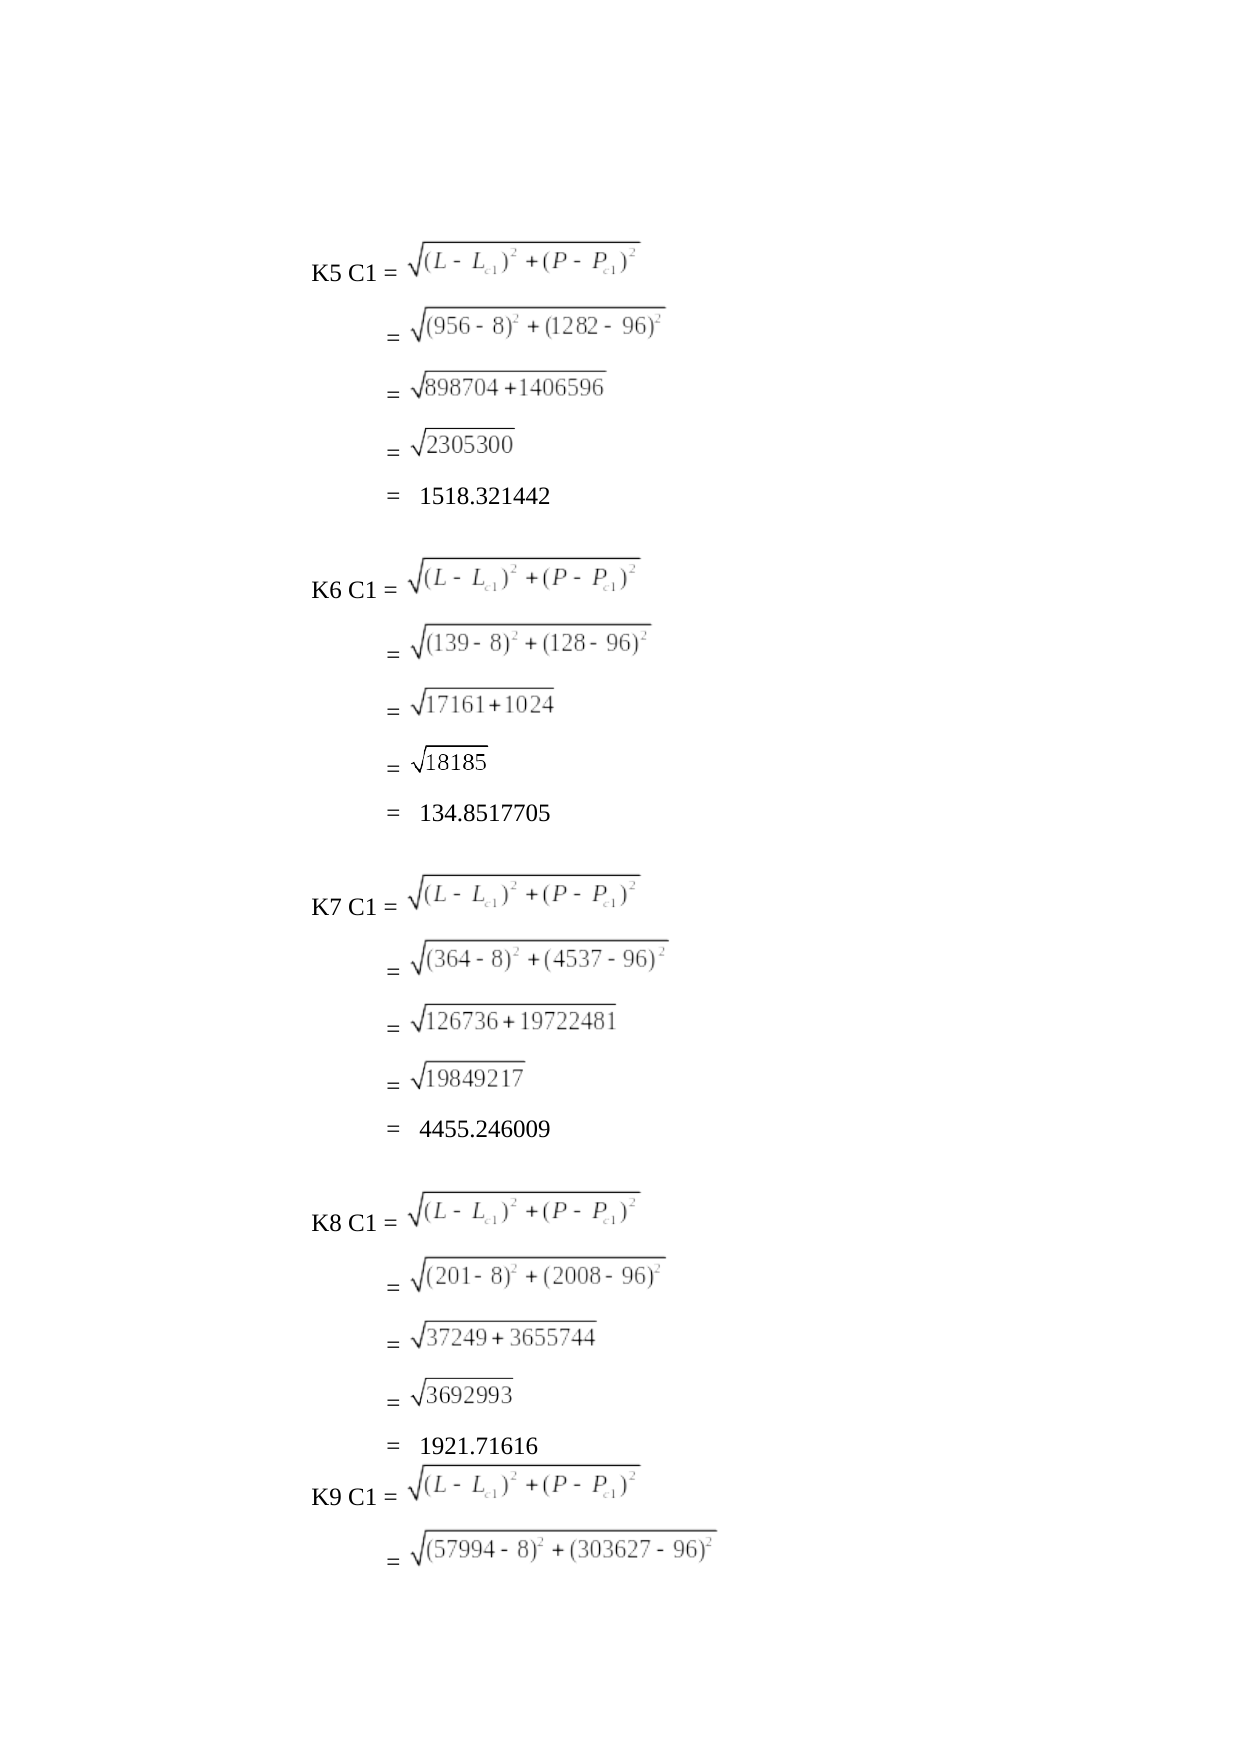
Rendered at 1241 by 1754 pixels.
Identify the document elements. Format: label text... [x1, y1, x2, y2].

text = [266, 1251, 1063, 1302]
text K8 C1 = [236, 1186, 1063, 1237]
text = 134.8517705 [236, 798, 1063, 826]
text = [266, 366, 1063, 409]
text = [266, 1057, 1063, 1100]
text = [266, 683, 1063, 726]
text = 4455.246009 [236, 1114, 1063, 1143]
text K6 C1 = [236, 553, 1063, 604]
text = [266, 935, 1063, 985]
text = [266, 424, 1063, 467]
text = [266, 1000, 1063, 1043]
text = [266, 1374, 1063, 1417]
text = [266, 1525, 1063, 1576]
text = [266, 618, 1063, 669]
text = 1518.321442 [236, 481, 1063, 510]
text K7 C1 = [236, 869, 1063, 920]
text = [266, 740, 1063, 783]
text = 1921.71616 [236, 1431, 1063, 1460]
text K9 C1 = [236, 1460, 1063, 1511]
text = [266, 301, 1063, 352]
text = [266, 1316, 1063, 1359]
text K5 C1 = [236, 236, 1063, 287]
